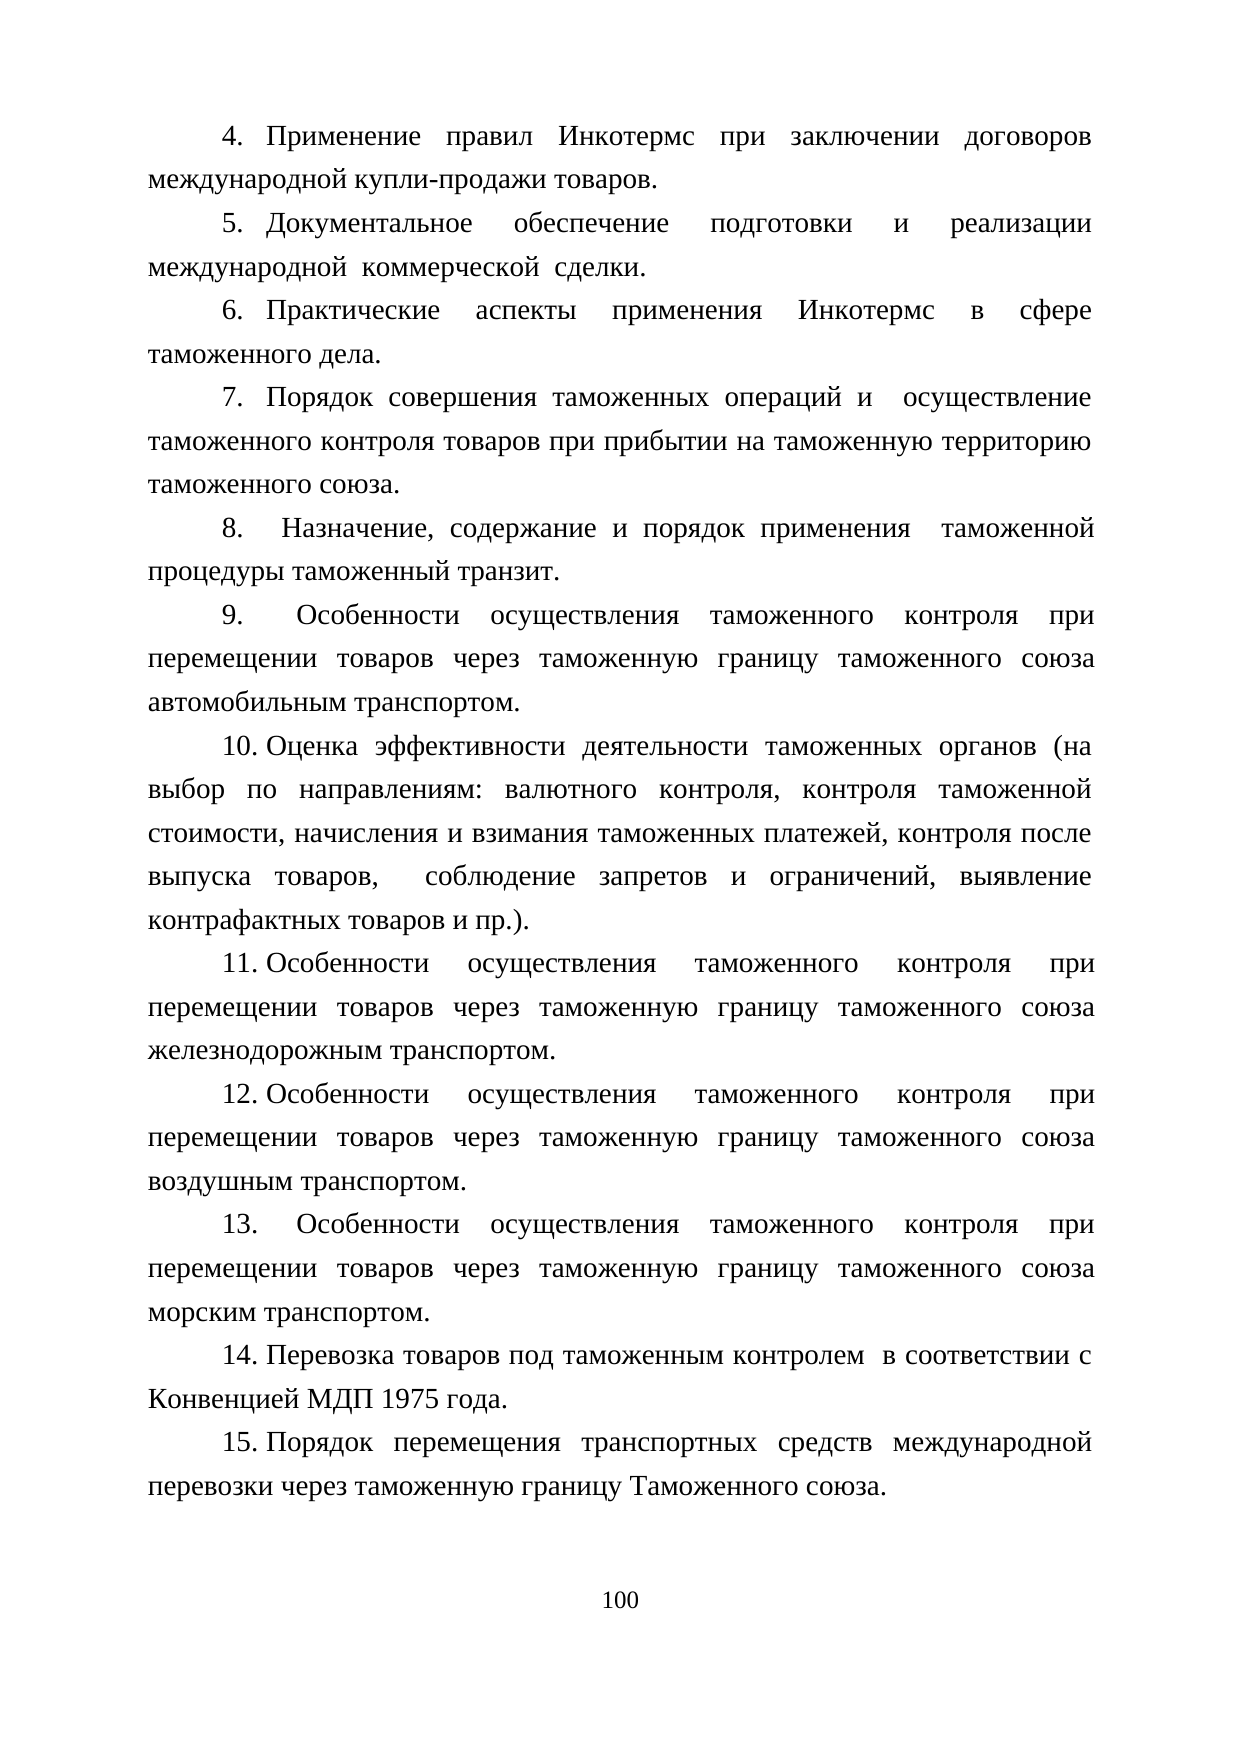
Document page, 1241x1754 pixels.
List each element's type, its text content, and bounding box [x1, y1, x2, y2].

list Перевозка товаров под таможенным контролем в соответствии с Конвенцией МДП 1975 года. [148, 1337, 1092, 1414]
list Документальное обеспечение подготовки и реализации международной коммерческой сделки. [148, 205, 1092, 282]
list Применение правил Инкотермс при заключении договоров международной купли-продажи товаров. [148, 118, 1092, 195]
list Особенности осуществления таможенного контроля при перемещении товаров через таможенную границу таможенного союза автомобильным транспортом. [148, 597, 1096, 718]
list Порядок перемещения транспортных средств международной перевозки через таможенную границу Таможенного союза. [148, 1424, 1092, 1501]
list Особенности осуществления таможенного контроля при перемещении товаров через таможенную границу таможенного союза морским транспортом. [148, 1207, 1096, 1327]
list Особенности осуществления таможенного контроля при перемещении товаров через таможенную границу таможенного союза железнодорожным транспортом. [148, 945, 1096, 1066]
list Порядок совершения таможенных операций и осуществление таможенного контроля товаров при прибытии на таможенную территорию таможенного союза. [148, 379, 1092, 500]
list Особенности осуществления таможенного контроля при перемещении товаров через таможенную границу таможенного союза воздушным транспортом. [148, 1076, 1096, 1197]
list Практические аспекты применения Инкотермс в сфере таможенного дела. [148, 292, 1092, 369]
list Назначение, содержание и порядок применения таможенной процедуры таможенный транзит. [148, 510, 1096, 587]
list Оценка эффективности деятельности таможенных органов (на выбор по направлениям: валютного контроля, контроля таможенной стоимости, начисления и взимания таможенных платежей, контроля после выпуска товаров, соблюдение запретов и ограничений, выявление контрафактных товаров и пр.). [148, 728, 1092, 935]
